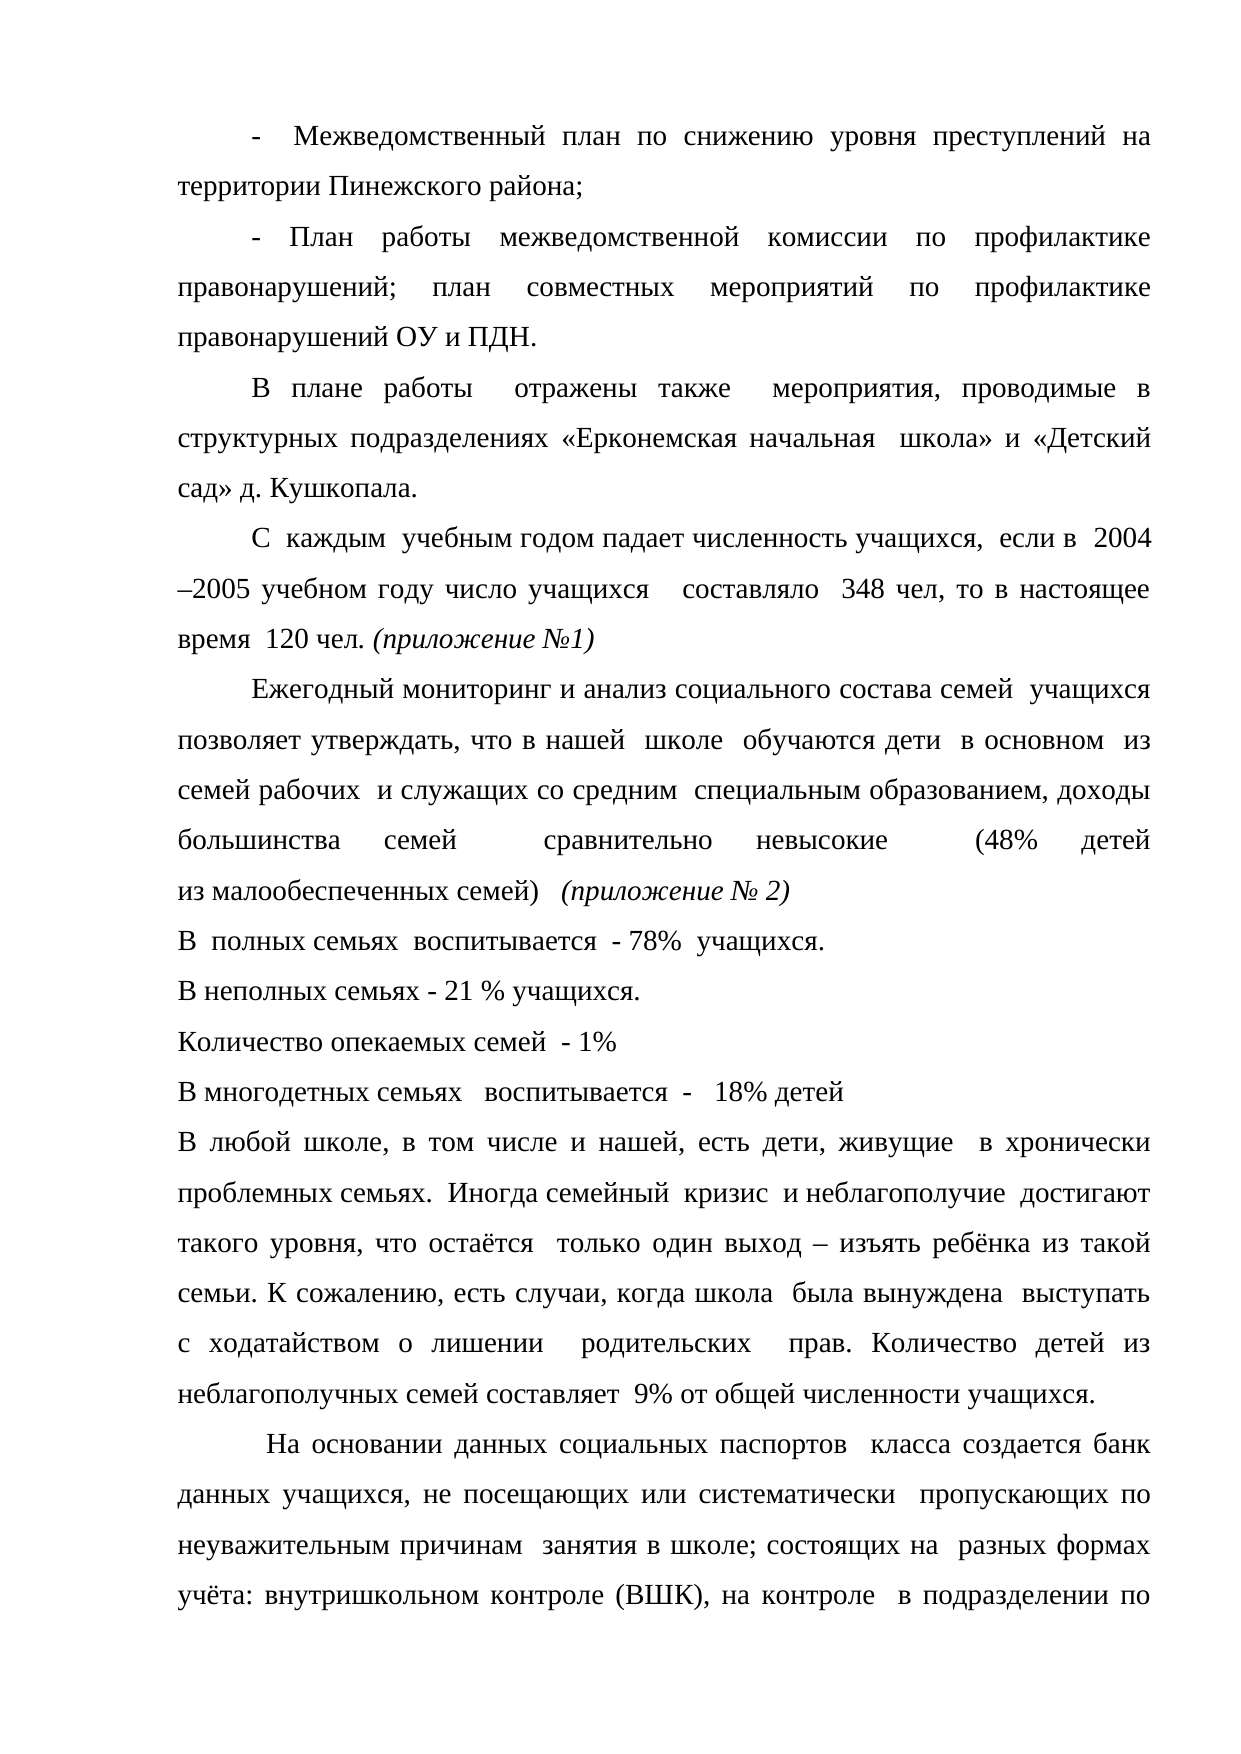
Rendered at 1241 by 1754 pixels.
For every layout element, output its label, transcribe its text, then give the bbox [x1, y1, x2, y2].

text С каждым учебным годом падает численность учащихся, если в 2004 –2005 учебном году число учащихся составляло 348 чел, то в настоящее время 120 чел. (приложение №1) [177, 521, 1152, 655]
text В неполных семьях - 21 % учащихся. [177, 973, 1152, 1007]
text - Межведомственный план по снижению уровня преступлений на территории Пинежского района; [177, 118, 1152, 202]
text В полных семьях воспитывается - 78% учащихся. [177, 923, 1152, 957]
text Ежегодный мониторинг и анализ социального состава семей учащихся позволяет утверждать, что в нашей школе обучаются дети в основном из семей рабочих и служащих со средним специальным образованием, доходы большинства семей сравнительно невысокие (48% детей из малообеспеченных семей) (приложение № 2) [177, 672, 1152, 906]
text - План работы межведомственной комиссии по профилактике правонарушений; план совместных мероприятий по профилактике правонарушений ОУ и ПДН. [177, 219, 1152, 353]
text Количество опекаемых семей - 1% [177, 1024, 1152, 1057]
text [177, 1426, 1152, 1611]
text В многодетных семьях воспитывается - 18% детей [177, 1074, 1152, 1108]
text В любой школе, в том числе и нашей, есть дети, живущие в хронически проблемных семьях. Иногда семейный кризис и неблагополучие достигают такого уровня, что остаётся только один выход – изъять ребёнка из такой семьи. К сожалению, есть случаи, когда школа была вынуждена выступать с ходатайством о лишении родительских прав. Количество детей из неблагополучных семей составляет 9% от общей численности учащихся. [177, 1124, 1152, 1409]
text В плане работы отражены также мероприятия, проводимые в структурных подразделениях «Ерконемская начальная школа» и «Детский сад» д. Кушкопала. [177, 370, 1152, 504]
